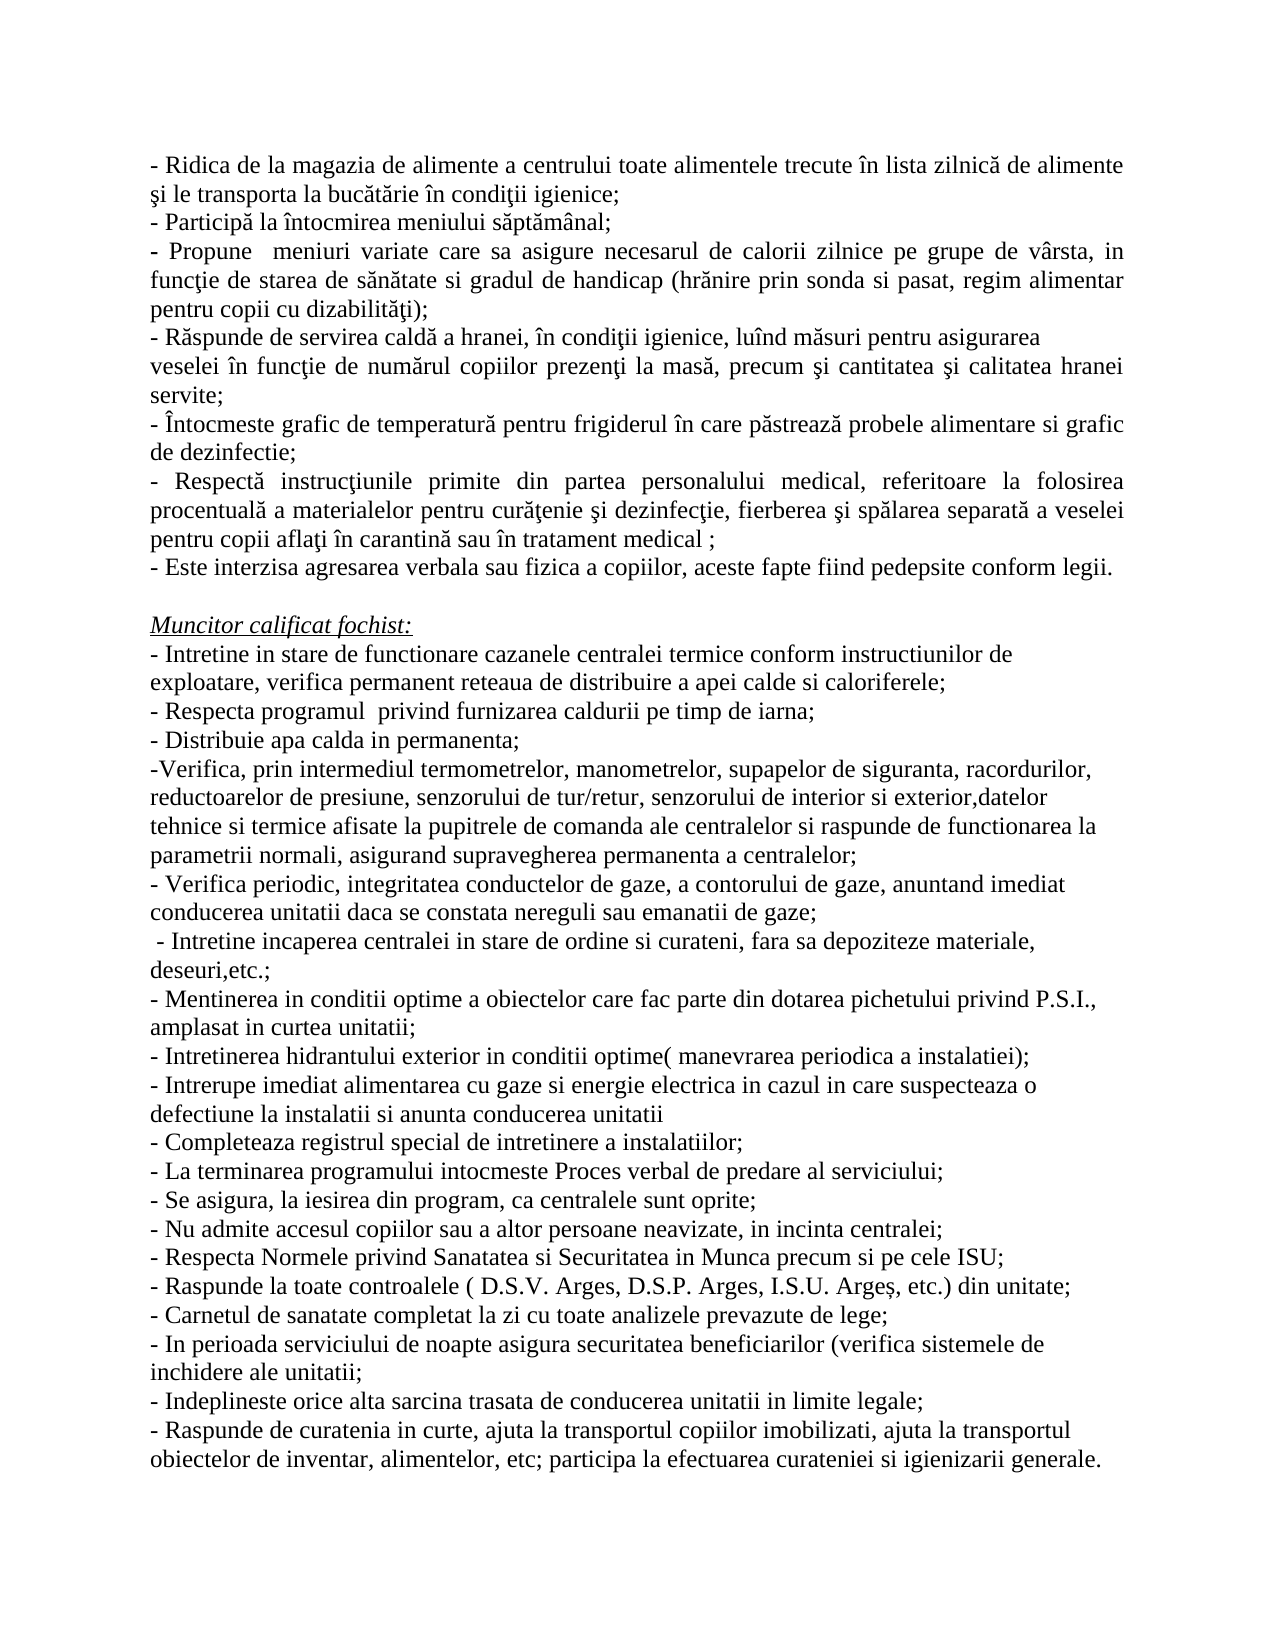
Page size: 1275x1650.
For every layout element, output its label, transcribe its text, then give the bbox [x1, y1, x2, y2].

text - Intretine incaperea centralei in stare de ordine si curateni, fara sa depoziteze materiale, deseuri,etc.; [150, 926, 1125, 984]
text - Propune meniuri variate care sa asigure necesarul de calorii zilnice pe grupe de vârsta, in funcţie de starea de sănătate si gradul de handicap (hrănire prin sonda si pasat, regim alimentar pentru copii cu dizabilităţi); [150, 236, 1125, 322]
text - Intretine in stare de functionare cazanele centralei termice conform instructiunilor de exploatare, verifica permanent reteaua de distribuire a apei calde si caloriferele; [150, 639, 1125, 696]
text - Carnetul de sanatate completat la zi cu toate analizele prevazute de lege; [150, 1300, 1125, 1329]
text - Se asigura, la iesirea din program, ca centralele sunt oprite; [150, 1185, 1125, 1214]
text veselei în funcţie de numărul copiilor prezenţi la masă, precum şi cantitatea şi calitatea hranei servite; [150, 351, 1125, 409]
text - Raspunde de curatenia in curte, ajuta la transportul copiilor imobilizati, ajuta la transportul obiectelor de inventar, alimentelor, etc; participa la efectuarea curateniei si igienizarii generale. [150, 1415, 1125, 1472]
text - Respecta programul privind furnizarea caldurii pe timp de iarna; [150, 696, 1125, 725]
text - Mentinerea in conditii optime a obiectelor care fac parte din dotarea pichetului privind P.S.I., amplasat in curtea unitatii; [150, 984, 1125, 1041]
text - Respectă instrucţiunile primite din partea personalului medical, referitoare la folosirea procentuală a materialelor pentru curăţenie şi dezinfecţie, fierberea şi spălarea separată a veselei pentru copii aflaţi în carantină sau în tratament medical ; [150, 466, 1125, 552]
text - Participă la întocmirea meniului săptămânal; [150, 207, 1125, 236]
text - Verifica periodic, integritatea conductelor de gaze, a contorului de gaze, anuntand imediat conducerea unitatii daca se constata nereguli sau emanatii de gaze; [150, 869, 1125, 926]
text - Este interzisa agresarea verbala sau fizica a copiilor, aceste fapte fiind pedepsite conform legii. [150, 552, 1125, 581]
text - Raspunde la toate controalele ( D.S.V. Arges, D.S.P. Arges, I.S.U. Argeș, etc.) din unitate; [150, 1271, 1125, 1300]
text Muncitor calificat fochist: [150, 610, 1125, 639]
text - Intretinerea hidrantului exterior in conditii optime( manevrarea periodica a instalatiei); [150, 1041, 1125, 1070]
text - Nu admite accesul copiilor sau a altor persoane neavizate, in incinta centralei; [150, 1214, 1125, 1242]
text - Întocmeste grafic de temperatură pentru frigiderul în care păstrează probele alimentare si grafic de dezinfectie; [150, 409, 1125, 466]
text - Distribuie apa calda in permanenta; [150, 725, 1125, 754]
text - La terminarea programului intocmeste Proces verbal de predare al serviciului; [150, 1156, 1125, 1185]
text - Ridica de la magazia de alimente a centrului toate alimentele trecute în lista zilnică de alimente şi le transporta la bucătărie în condiţii igienice; [150, 150, 1125, 207]
text - Completeaza registrul special de intretinere a instalatiilor; [150, 1127, 1125, 1156]
text - Indeplineste orice alta sarcina trasata de conducerea unitatii in limite legale; [150, 1386, 1125, 1415]
text - Răspunde de servirea caldă a hranei, în condiţii igienice, luînd măsuri pentru asigurarea [150, 322, 1125, 351]
text -Verifica, prin intermediul termometrelor, manometrelor, supapelor de siguranta, racordurilor, reductoarelor de presiune, senzorului de tur/retur, senzorului de interior si exterior,datelor tehnice si termice afisate la pupitrele de comanda ale centralelor si raspunde de functionarea la parametrii normali, asigurand supravegherea permanenta a centralelor; [150, 754, 1125, 869]
text - In perioada serviciului de noapte asigura securitatea beneficiarilor (verifica sistemele de inchidere ale unitatii; [150, 1329, 1125, 1386]
text - Respecta Normele privind Sanatatea si Securitatea in Munca precum si pe cele ISU; [150, 1242, 1125, 1271]
text - Intrerupe imediat alimentarea cu gaze si energie electrica in cazul in care suspecteaza o defectiune la instalatii si anunta conducerea unitatii [150, 1070, 1125, 1127]
